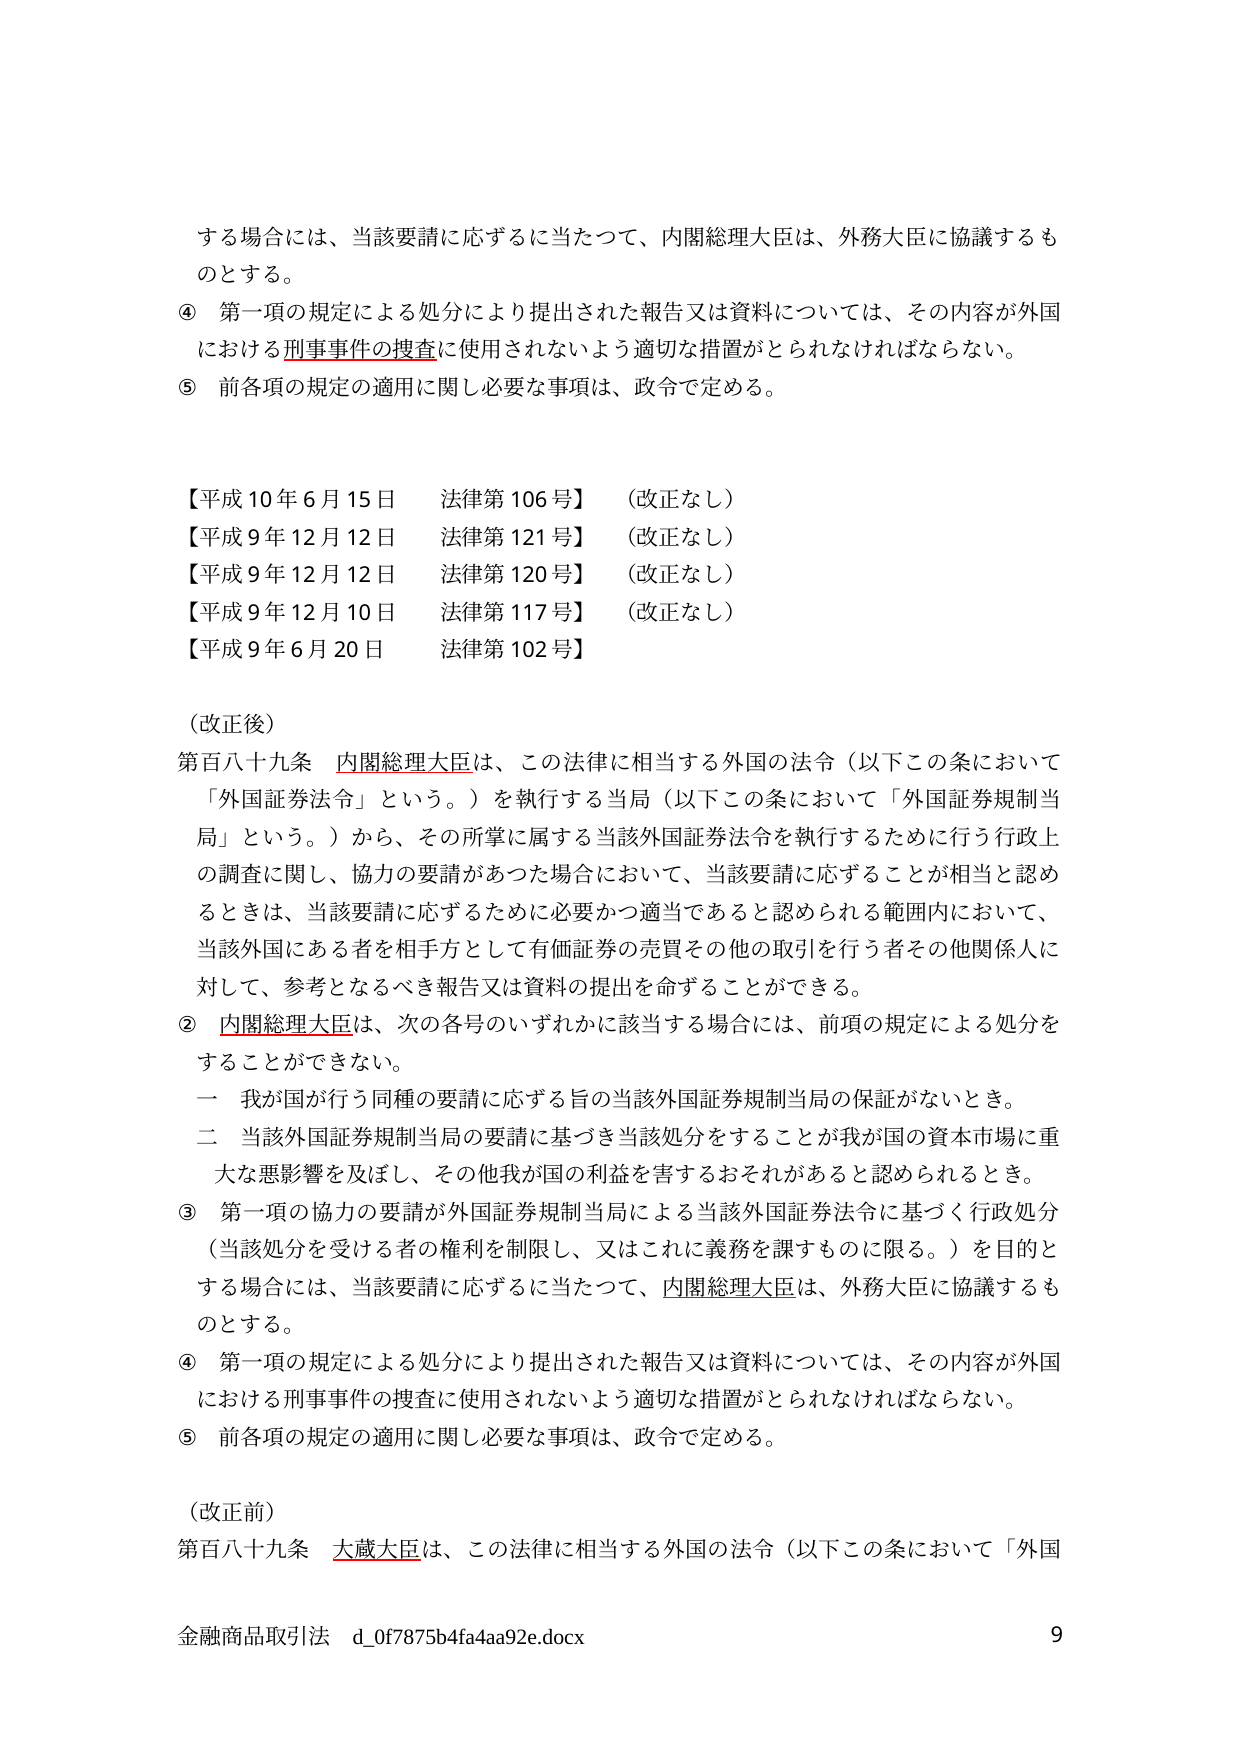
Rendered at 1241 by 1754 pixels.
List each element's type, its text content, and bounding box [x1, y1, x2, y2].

text 一 我が国が行う同種の要請に応ずる旨の当該外国証券規制当局の保証がないとき。 [196, 1079, 1063, 1117]
text 【平成10年6月15日 法律第106号】 （改正なし） [177, 479, 1063, 517]
text （改正前） [177, 1492, 1063, 1529]
text ④ 第一項の規定による処分により提出された報告又は資料については、その内容が外国における刑事事件の捜査に使用されないよう適切な措置がとられなければならない。 [177, 292, 1063, 367]
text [177, 217, 1063, 292]
text 【平成9年12月12日 法律第121号】 （改正なし） [177, 517, 1063, 554]
text ⑤ 前各項の規定の適用に関し必要な事項は、政令で定める。 [177, 367, 1063, 404]
text （改正後） [177, 704, 1063, 742]
text ⑤ 前各項の規定の適用に関し必要な事項は、政令で定める。 [177, 1417, 1063, 1454]
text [177, 1529, 1063, 1567]
text 【平成9年6月20日 法律第102号】 [177, 629, 1063, 667]
text 第百八十九条 内閣総理大臣は、この法律に相当する外国の法令（以下この条において「外国証券法令」という。）を執行する当局（以下この条において「外国証券規制当局」という。）から、その所掌に属する当該外国証券法令を執行するために行う行政上の調査に関し、協力の要請があつた場合において、当該要請に応ずることが相当と認めるときは、当該要請に応ずるために必要かつ適当であると認められる範囲内において、当該外国にある者を相手方として有価証券の売買その他の取引を行う者その他関係人に対して、参考となるべき報告又は資料の提出を命ずることができる。 [177, 742, 1063, 1004]
text 【平成9年12月12日 法律第120号】 （改正なし） [177, 554, 1063, 592]
text 二 当該外国証券規制当局の要請に基づき当該処分をすることが我が国の資本市場に重大な悪影響を及ぼし、その他我が国の利益を害するおそれがあると認められるとき。 [196, 1117, 1063, 1192]
text ③ 第一項の協力の要請が外国証券規制当局による当該外国証券法令に基づく行政処分（当該処分を受ける者の権利を制限し、又はこれに義務を課すものに限る。）を目的とする場合には、当該要請に応ずるに当たつて、内閣総理大臣は、外務大臣に協議するものとする。 [177, 1192, 1063, 1342]
text ② 内閣総理大臣は、次の各号のいずれかに該当する場合には、前項の規定による処分をすることができない。 [177, 1004, 1063, 1079]
text ④ 第一項の規定による処分により提出された報告又は資料については、その内容が外国における刑事事件の捜査に使用されないよう適切な措置がとられなければならない。 [177, 1342, 1063, 1417]
text 【平成9年12月10日 法律第117号】 （改正なし） [177, 592, 1063, 629]
